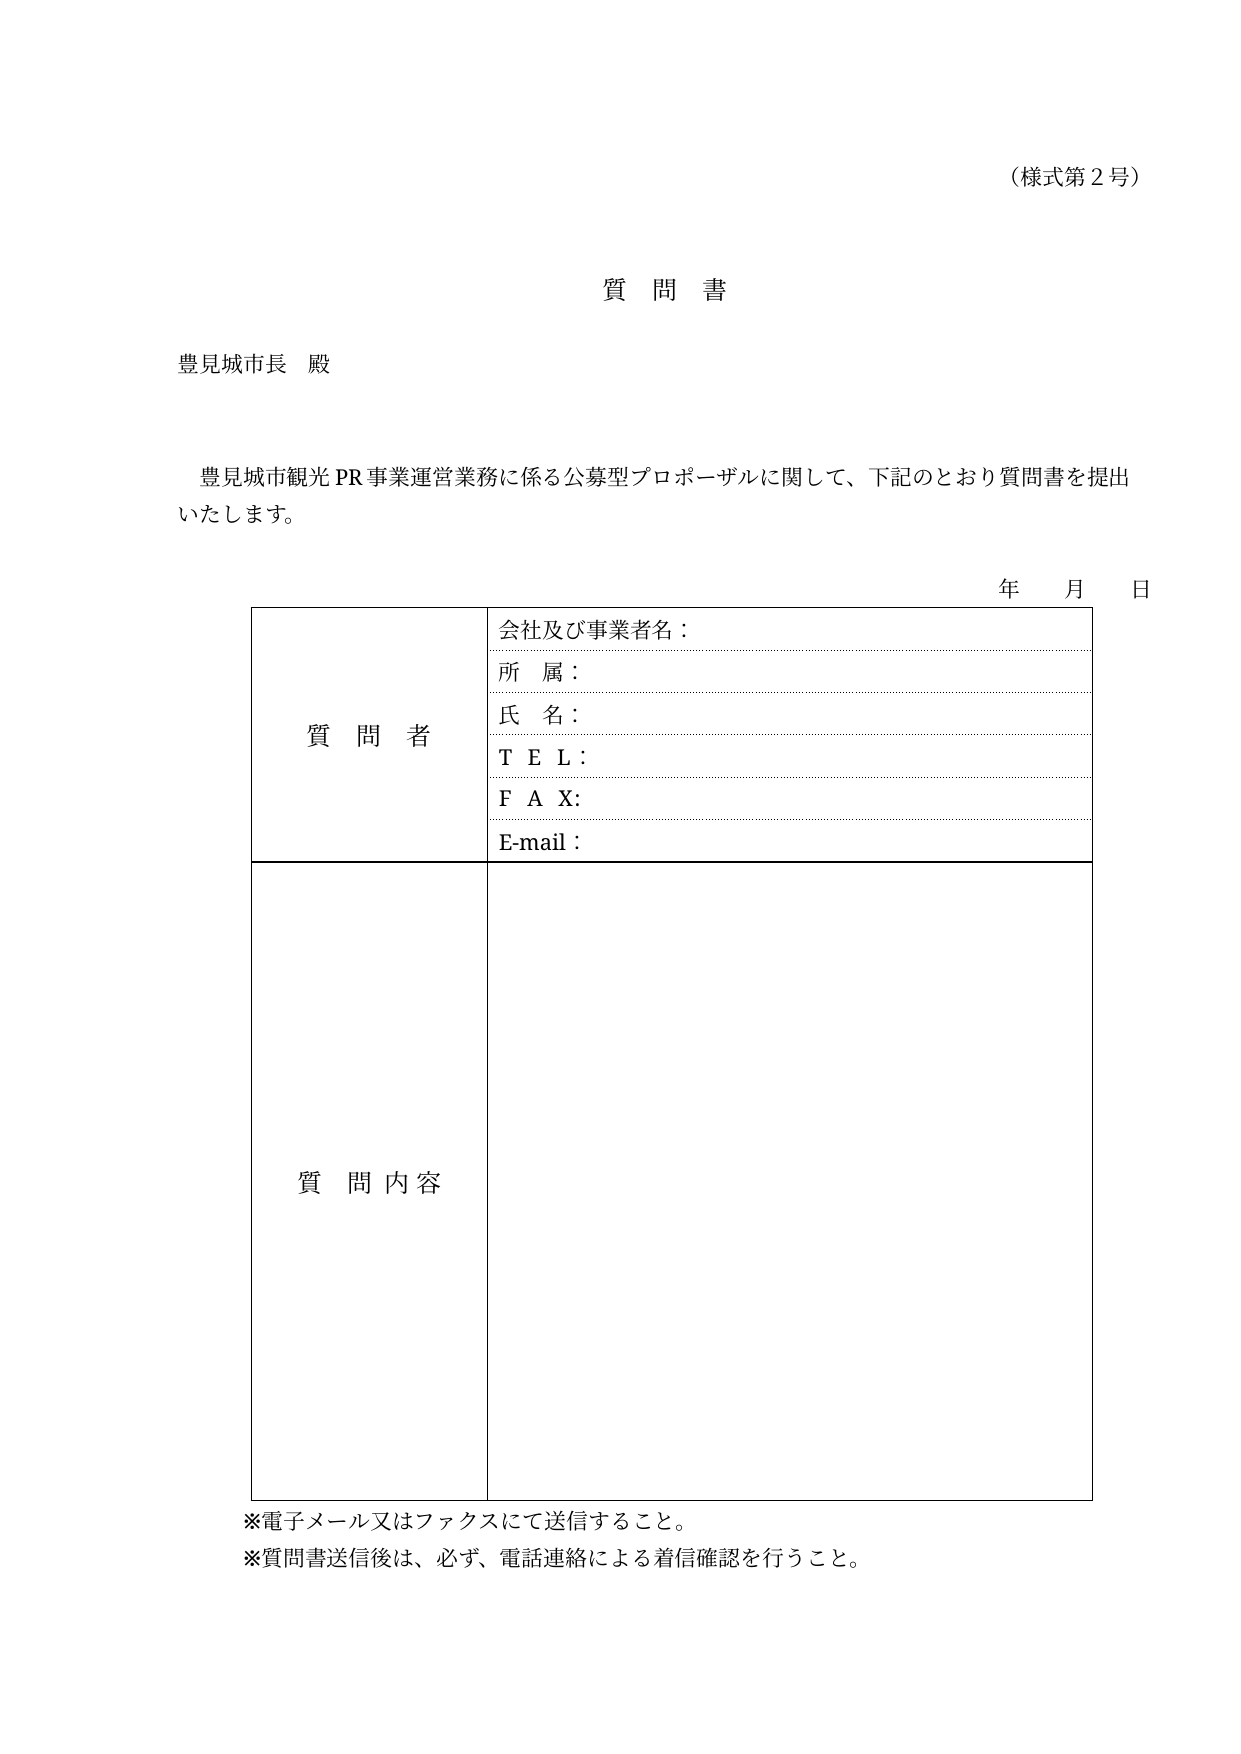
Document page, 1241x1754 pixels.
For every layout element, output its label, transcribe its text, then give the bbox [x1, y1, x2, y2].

table_cell TEL： [488, 734, 1092, 777]
text 年 月 日 [177, 569, 1152, 607]
text ※電子メール又はファクスにて送信すること。 [177, 1501, 1152, 1538]
text （様式第２号） [177, 157, 1152, 194]
table_cell [488, 863, 1092, 1500]
table_cell 氏 名： [488, 692, 1092, 734]
table_header 会社及び事業者名： [488, 608, 1092, 649]
table_cell E-mail： [488, 819, 1092, 861]
table_cell 質 問 内 容 [252, 863, 487, 1500]
table_cell FAX: [488, 777, 1092, 819]
table_header 質 問 者 [252, 608, 487, 861]
table_cell 所 属： [488, 650, 1092, 692]
text ※質問書送信後は、必ず、電話連絡による着信確認を行うこと。 [177, 1538, 1152, 1576]
text 豊見城市観光PR事業運営業務に係る公募型プロポーザルに関して、下記のとおり質問書を提出いたします。 [177, 457, 1152, 532]
text 質 問 書 [177, 269, 1152, 307]
text 豊見城市長 殿 [177, 344, 1152, 382]
